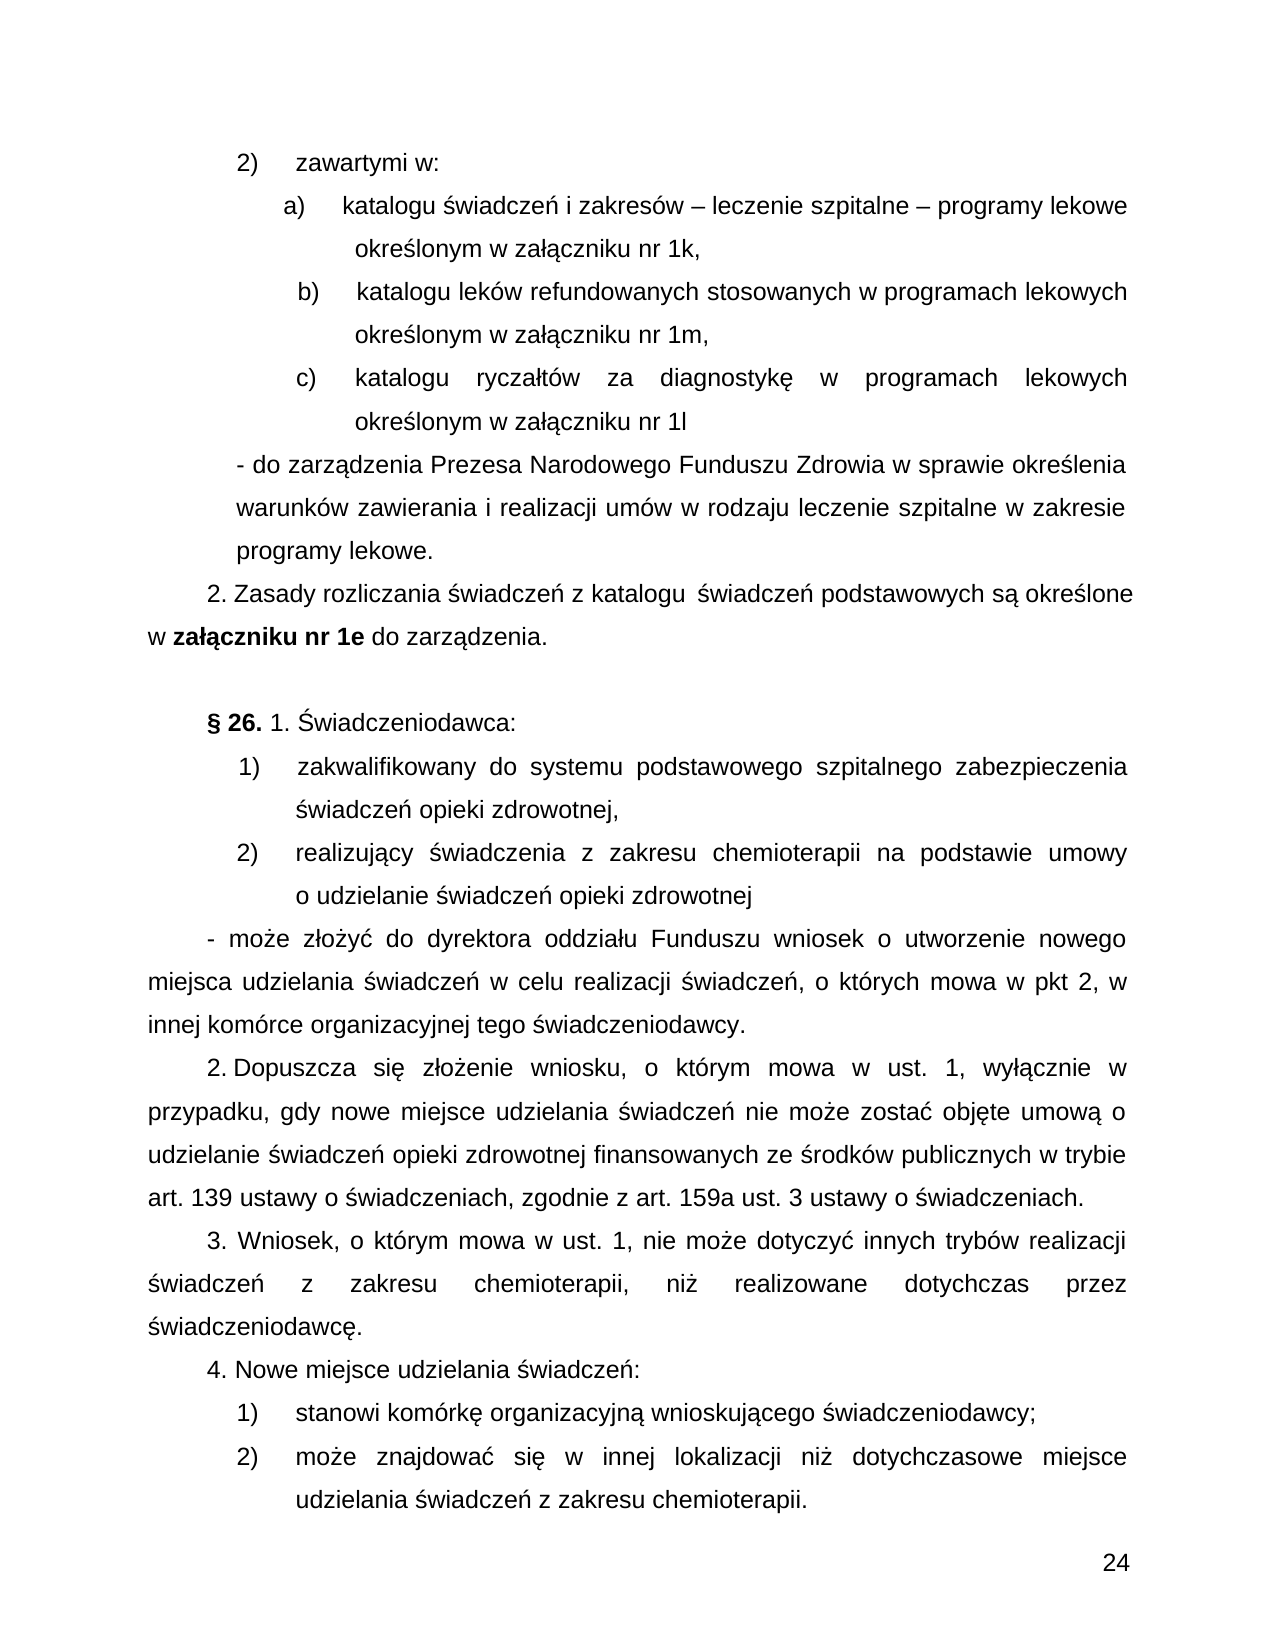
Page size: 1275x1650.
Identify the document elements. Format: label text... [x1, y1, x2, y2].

text w załączniku nr 1e do zarządzenia. [148, 622, 1139, 651]
list Dopuszcza się złożenie wniosku, o którym mowa w ust. 1, wyłącznie w przypadku, gdy nowe miejsce udzielania świadczeń nie może zostać objęte umową o udzielanie świadczeń opieki zdrowotnej finansowanych ze środków publicznych w trybie art. 139 ustawy o świadczeniach, zgodnie z art. 159a ust. 3 ustawy o świadczeniach. [148, 1053, 1127, 1212]
list może znajdować się w innej lokalizacji niż dotychczasowe miejsce udzielania świadczeń z zakresu chemioterapii. [236, 1442, 1127, 1513]
text określonym w załączniku nr 1m, [354, 320, 1139, 349]
text określonym w załączniku nr 1k, [354, 234, 1139, 263]
list zawartymi w: [236, 148, 1139, 176]
list realizujący świadczenia z zakresu chemioterapii na podstawie umowy o udzielanie świadczeń opieki zdrowotnej [236, 838, 1127, 910]
list Wniosek, o którym mowa w ust. 1, nie może dotyczyć innych trybów realizacji świadczeń z zakresu chemioterapii, niż realizowane dotychczas przez świadczeniodawcę. [148, 1226, 1127, 1341]
list zakwalifikowany do systemu podstawowego szpitalnego zabezpieczenia [135, 752, 1127, 780]
list do zarządzenia Prezesa Narodowego Funduszu Zdrowia w sprawie określenia warunków zawierania i realizacji umów w rodzaju leczenie szpitalne w zakresie programy lekowe. [236, 449, 1127, 564]
list katalogu świadczeń i zakresów – leczenie szpitalne – programy lekowe [135, 191, 1127, 219]
text określonym w załączniku nr 1l [354, 406, 1139, 435]
list stanowi komórkę organizacyjną wnioskującego świadczeniodawcy; [236, 1398, 1139, 1427]
list Nowe miejsce udzielania świadczeń: [207, 1355, 1139, 1384]
list katalogu ryczałtów za diagnostykę w programach lekowych [135, 363, 1127, 392]
text świadczeń opieki zdrowotnej, [295, 795, 1139, 823]
list może złożyć do dyrektora oddziału Funduszu wniosek o utworzenie nowego miejsca udzielania świadczeń w celu realizacji świadczeń, o których mowa w pkt 2, w innej komórce organizacyjnej tego świadczeniodawcy. [148, 924, 1127, 1039]
text § 26. 1. Świadczeniodawca: [207, 708, 1139, 737]
list katalogu leków refundowanych stosowanych w programach lekowych [135, 277, 1127, 306]
list Zasady rozliczania świadczeń z katalogu świadczeń podstawowych są określone [207, 579, 1139, 608]
